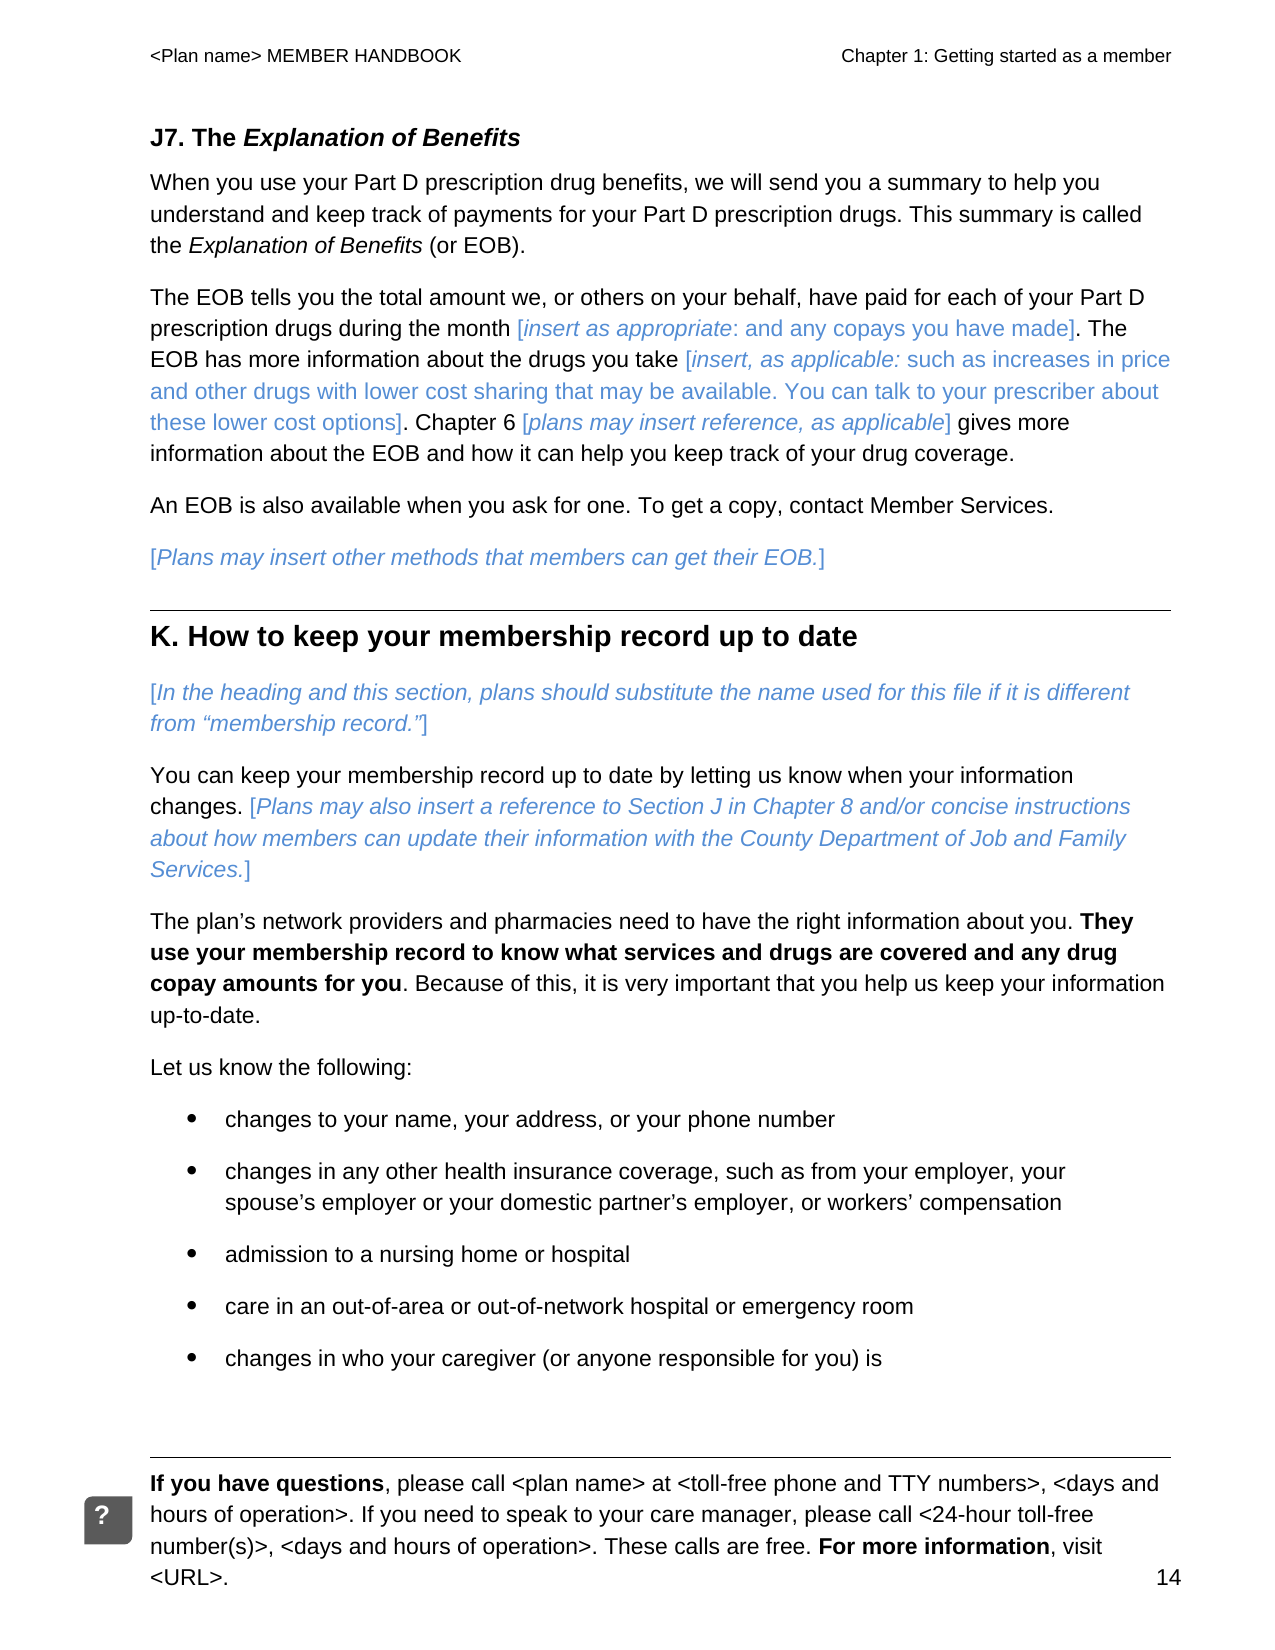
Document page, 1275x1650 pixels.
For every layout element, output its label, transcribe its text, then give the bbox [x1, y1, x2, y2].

text [In the heading and this section, plans should substitute the name used for this file if it is different from “membership record.”] [150, 675, 1171, 738]
text Let us know the following: [150, 1050, 1171, 1081]
list changes in who your caregiver (or anyone responsible for you) is [187, 1342, 1096, 1373]
subtitle How to keep your membership record up to date [150, 611, 1171, 654]
list changes to your name, your address, or your phone number [187, 1102, 1096, 1133]
text [Plans may insert other methods that members can get their EOB.] [150, 541, 1171, 572]
list care in an out-of-area or out-of-network hospital or emergency room [187, 1290, 1096, 1321]
text When you use your Part D prescription drug benefits, we will send you a summary to help you understand and keep track of payments for your Part D prescription drugs. This summary is called the Explanation of Benefits (or EOB). [150, 166, 1171, 259]
text You can keep your membership record up to date by letting us know when your information changes. [Plans may also insert a reference to Section J in Chapter 8 and/or concise instructions about how members can update their information with the County Department of Job and Family Services.] [150, 758, 1171, 883]
list admission to a nursing home or hospital [187, 1238, 1096, 1269]
text The plan’s network providers and pharmacies need to have the right information about you. They use your membership record to know what services and drugs are covered and any drug copay amounts for you. Because of this, it is very important that you help us keep your information up-to-date. [150, 904, 1171, 1029]
list changes in any other health insurance coverage, such as from your employer, your spouse’s employer or your domestic partner’s employer, or workers’ compensation [187, 1154, 1096, 1217]
text The EOB tells you the total amount we, or others on your behalf, have paid for each of your Part D prescription drugs during the month [insert as appropriate: and any copays you have made]. The EOB has more information about the drugs you take [insert, as applicable: such as increases in price and other drugs with lower cost sharing that may be available. You can talk to your prescriber about these lower cost options]. Chapter 6 [plans may insert reference, as applicable] gives more information about the EOB and how it can help you keep track of your drug coverage. [150, 280, 1171, 468]
text An EOB is also available when you ask for one. To get a copy, contact Member Services. [150, 489, 1171, 520]
subtitle J7. The Explanation of Benefits [150, 120, 1096, 153]
